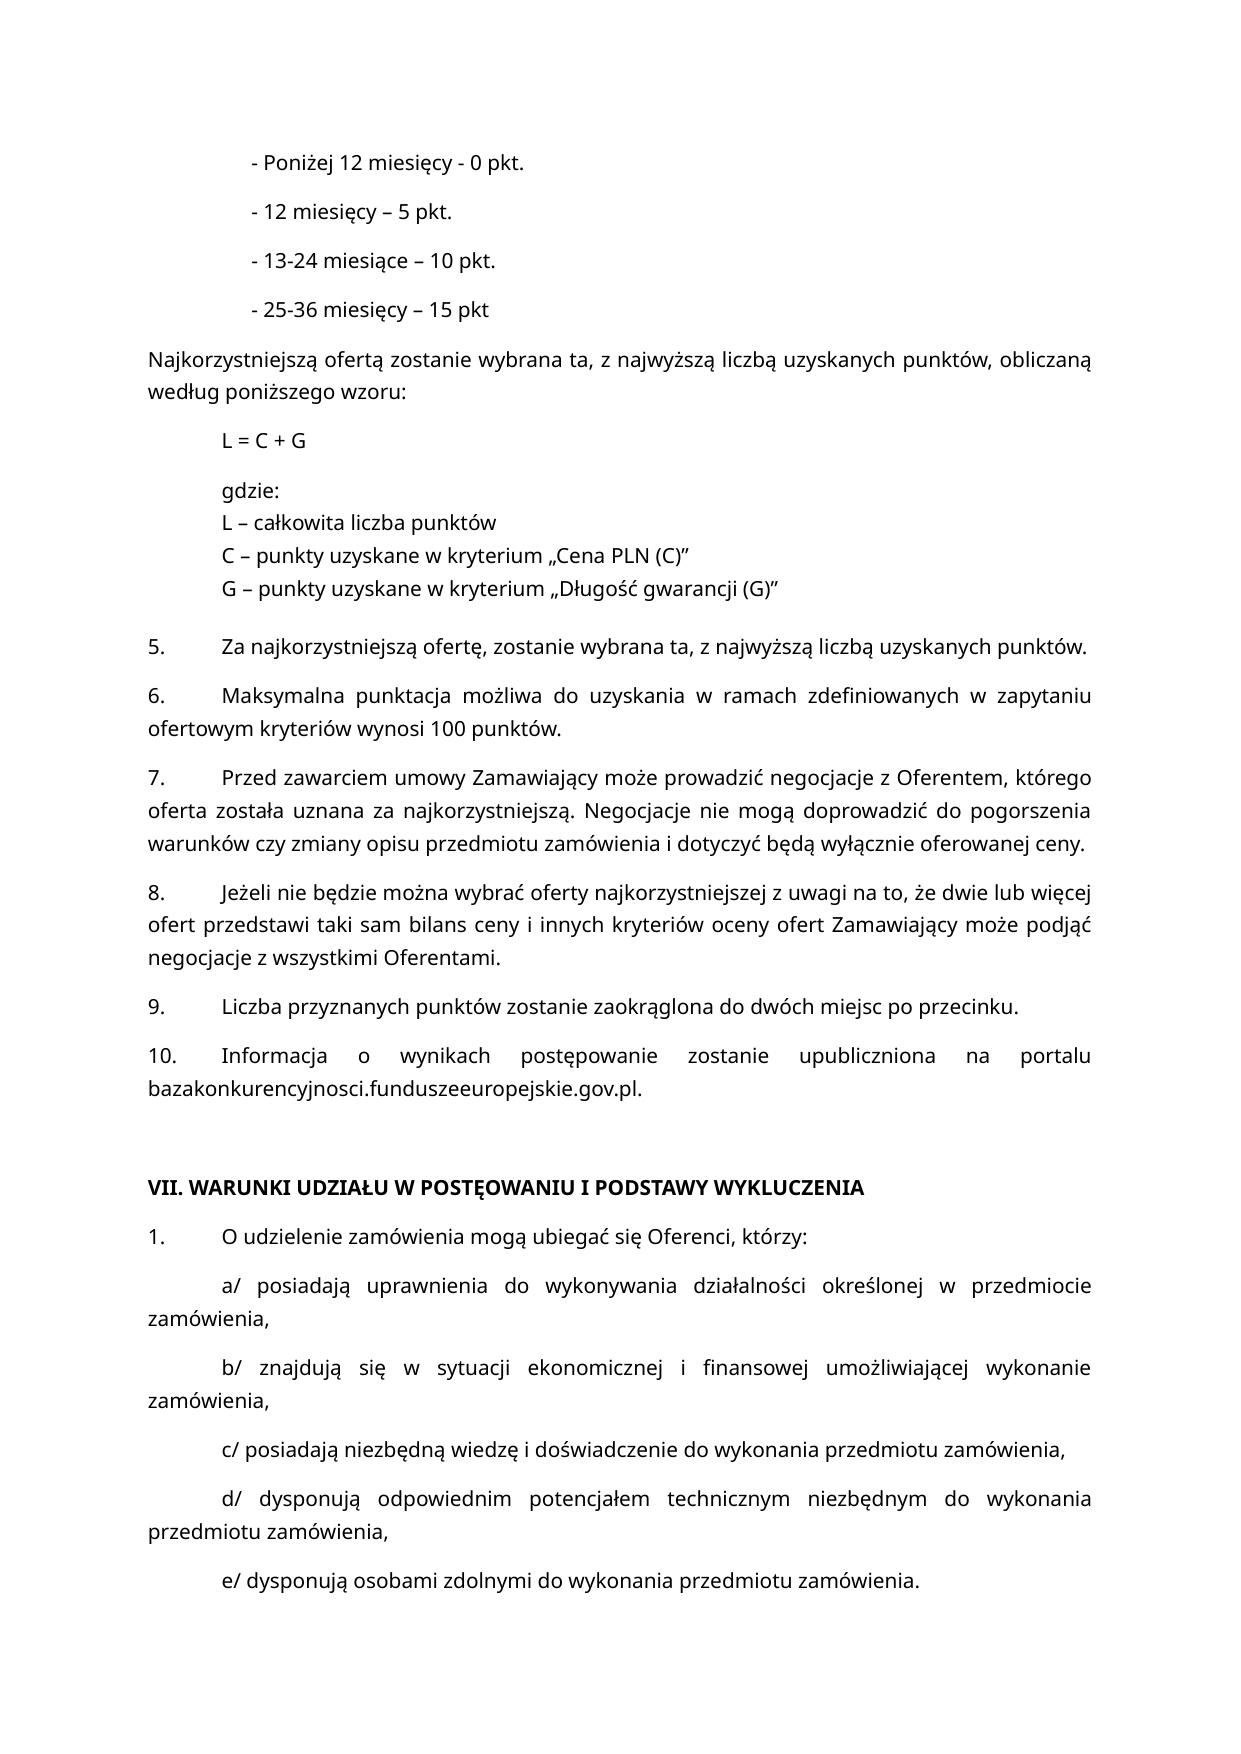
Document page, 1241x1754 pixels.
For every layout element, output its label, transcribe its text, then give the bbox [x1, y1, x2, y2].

list c/ posiadają niezbędną wiedzę i doświadczenie do wykonania przedmiotu zamówienia, [148, 1435, 1093, 1463]
text L = C + G [221, 427, 1093, 455]
list b/ znajdują się w sytuacji ekonomicznej i finansowej umożliwiającej wykonanie zamówienia, [148, 1353, 1093, 1414]
list Jeżeli nie będzie można wybrać oferty najkorzystniejszej z uwagi na to, że dwie lub więcej ofert przedstawi taki sam bilans ceny i innych kryteriów oceny ofert Zamawiający może podjąć negocjacje z wszystkimi Oferentami. [148, 878, 1093, 972]
list a/ posiadają uprawnienia do wykonywania działalności określonej w przedmiocie zamówienia, [148, 1271, 1093, 1332]
text - 12 miesięcy – 5 pkt. [251, 197, 1093, 225]
text gdzie: [221, 476, 1093, 504]
text - Poniżej 12 miesięcy - 0 pkt. [251, 148, 1093, 176]
text - 13-24 miesiące – 10 pkt. [251, 246, 1093, 274]
list d/ dysponują odpowiednim potencjałem technicznym niezbędnym do wykonania przedmiotu zamówienia, [148, 1484, 1093, 1545]
text Najkorzystniejszą ofertą zostanie wybrana ta, z najwyższą liczbą uzyskanych punktów, obliczaną według poniższego wzoru: [148, 345, 1093, 406]
list Informacja o wynikach postępowanie zostanie upubliczniona na portalu bazakonkurencyjnosci.funduszeeuropejskie.gov.pl. [148, 1042, 1093, 1103]
list O udzielenie zamówienia mogą ubiegać się Oferenci, którzy: [148, 1222, 1093, 1251]
list Maksymalna punktacja możliwa do uzyskania w ramach zdefiniowanych w zapytaniu ofertowym kryteriów wynosi 100 punktów. [148, 682, 1093, 743]
text G – punkty uzyskane w kryterium „Długość gwarancji (G)” [221, 574, 1093, 602]
list e/ dysponują osobami zdolnymi do wykonania przedmiotu zamówienia. [148, 1566, 1093, 1595]
text VII. WARUNKI UDZIAŁU W POSTĘOWANIU I PODSTAWY WYKLUCZENIA [148, 1173, 1093, 1201]
list Liczba przyznanych punktów zostanie zaokrąglona do dwóch miejsc po przecinku. [148, 992, 1093, 1021]
text C – punkty uzyskane w kryterium „Cena PLN (C)” [221, 541, 1093, 569]
text - 25-36 miesięcy – 15 pkt [251, 295, 1093, 324]
list Przed zawarciem umowy Zamawiający może prowadzić negocjacje z Oferentem, którego oferta została uznana za najkorzystniejszą. Negocjacje nie mogą doprowadzić do pogorszenia warunków czy zmiany opisu przedmiotu zamówienia i dotyczyć będą wyłącznie oferowanej ceny. [148, 763, 1093, 857]
text L – całkowita liczba punktów [221, 508, 1093, 537]
list Za najkorzystniejszą ofertę, zostanie wybrana ta, z najwyższą liczbą uzyskanych punktów. [148, 632, 1093, 661]
